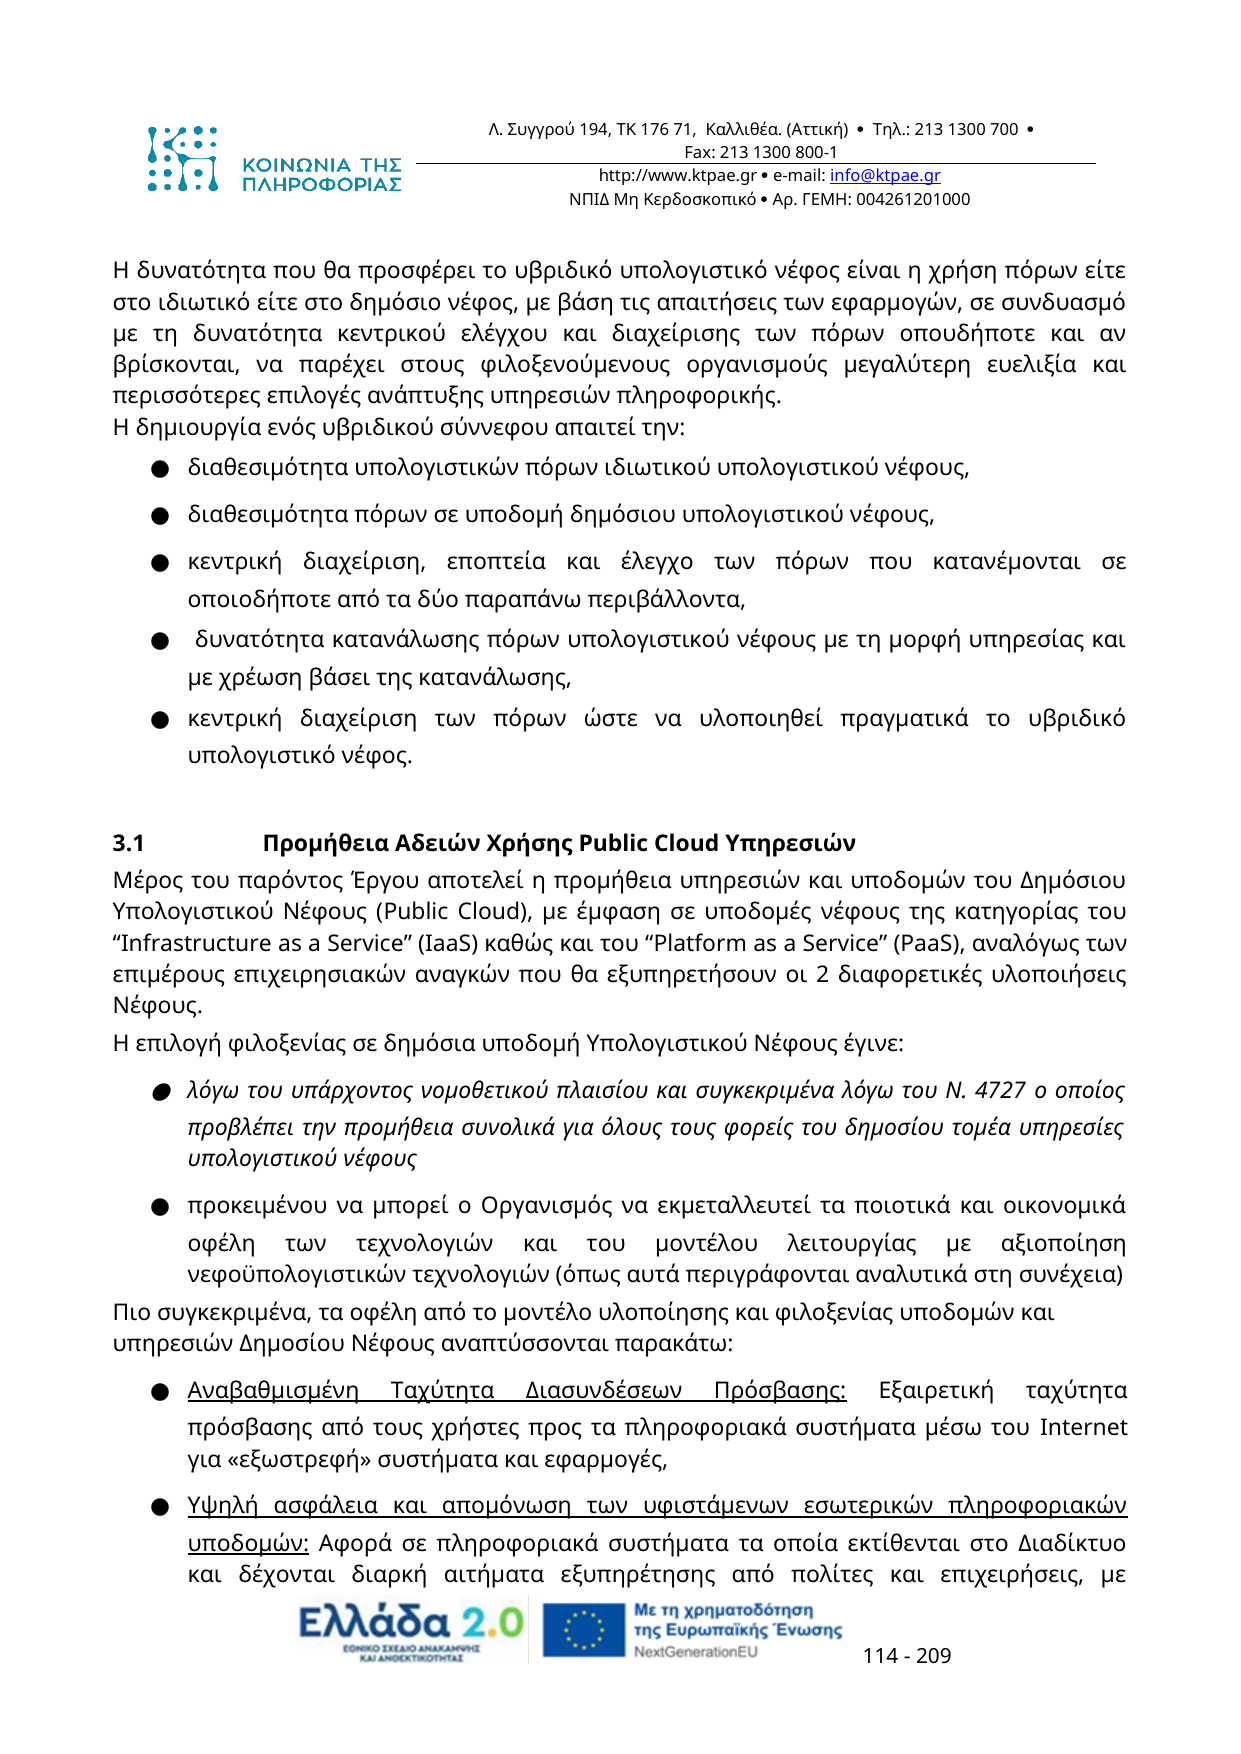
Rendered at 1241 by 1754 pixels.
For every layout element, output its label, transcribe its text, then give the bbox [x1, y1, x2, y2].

subtitle Προμήθεια Αδειών Χρήσης Public Cloud Υπηρεσιών [112, 827, 1128, 858]
list λόγω του υπάρχοντος νομοθετικού πλαισίου και συγκεκριμένα λόγω του Ν. 4727 o οποίος προβλέπει την προμήθεια συνολικά για όλους τους φορείς του δημοσίου τομέα υπηρεσίες υπολογιστικού νέφους [150, 1064, 1128, 1173]
picture [134, 117, 417, 198]
list προκειμένου να μπορεί ο Οργανισμός να εκμεταλλευτεί τα ποιοτικά και οικονομικά οφέλη των τεχνολογιών και του μοντέλου λειτουργίας με αξιοποίηση νεφοϋπολογιστικών τεχνολογιών (όπως αυτά περιγράφονται αναλυτικά στη συνέχεια) [150, 1180, 1128, 1289]
list Αναβαθμισμένη Ταχύτητα Διασυνδέσεων Πρόσβασης: Εξαιρετική ταχύτητα πρόσβασης από τους χρήστες προς τα πληροφοριακά συστήματα μέσω του Internet για «εξωστρεφή» συστήματα και εφαρμογές, [150, 1364, 1128, 1474]
list δυνατότητα κατανάλωσης πόρων υπολογιστικού νέφους με τη μορφή υπηρεσίας και με χρέωση βάσει της κατανάλωσης, [150, 614, 1128, 692]
text Μέρος του παρόντος Έργου αποτελεί η προμήθεια υπηρεσιών και υποδομών του Δημόσιου Υπολογιστικού Νέφους (Public Cloud), με έμφαση σε υποδομές νέφους της κατηγορίας του “Infrastructure as a Service” (IaaS) καθώς και του “Platform as a Service” (PaaS), αναλόγως των επιμέρους επιχειρησιακών αναγκών που θα εξυπηρετήσουν οι 2 διαφορετικές υλοποιήσεις Νέφους. [112, 864, 1128, 1020]
text Η επιλογή φιλοξενίας σε δημόσια υποδομή Υπολογιστικού Νέφους έγινε: [112, 1027, 1128, 1058]
list κεντρική διαχείριση, εποπτεία και έλεγχο των πόρων που κατανέμονται σε οποιοδήποτε από τα δύο παραπάνω περιβάλλοντα, [150, 536, 1128, 614]
picture [297, 1595, 852, 1664]
text Η δημιουργία ενός υβριδικού σύννεφου απαιτεί την: [112, 410, 1128, 442]
list διαθεσιμότητα υπολογιστικών πόρων ιδιωτικού υπολογιστικού νέφους, [150, 442, 1128, 489]
text Πιο συγκεκριμένα, τα οφέλη από το μοντέλο υλοποίησης και φιλοξενίας υποδομών και υπηρεσιών Δημοσίου Νέφους αναπτύσσονται παρακάτω: [112, 1296, 1128, 1358]
list διαθεσιμότητα πόρων σε υποδομή δημόσιου υπολογιστικού νέφους, [150, 489, 1128, 536]
list κεντρική διαχείριση των πόρων ώστε να υλοποιηθεί πραγματικά το υβριδικό υπολογιστικό νέφος. [150, 692, 1128, 770]
